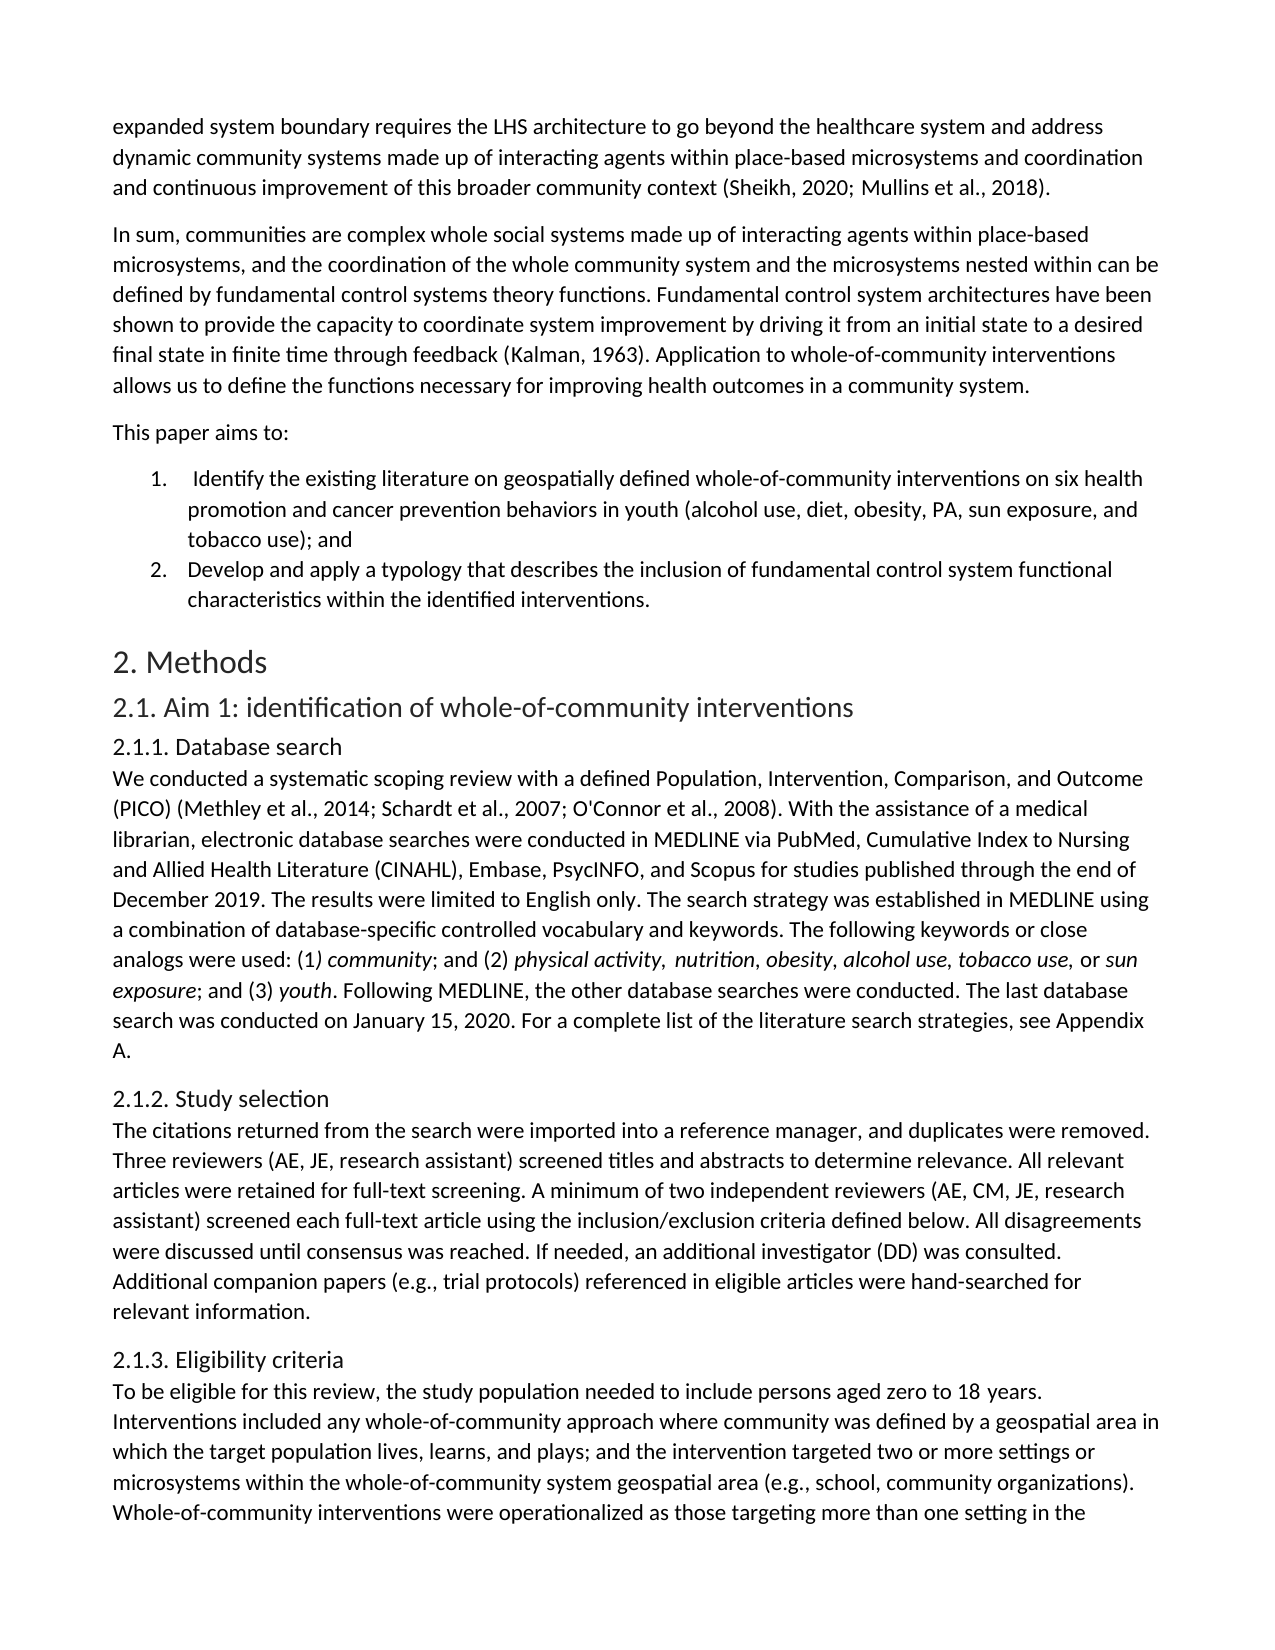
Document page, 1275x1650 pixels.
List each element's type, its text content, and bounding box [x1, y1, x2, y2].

subtitle 2. Methods [112, 641, 1162, 681]
subtitle 2.1.1. Database search [112, 731, 1162, 762]
subtitle 2.1.3. Eligibility criteria [112, 1344, 1162, 1374]
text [112, 1377, 1162, 1526]
text In sum, communities are complex whole social systems made up of interacting agents within place-based microsystems, and the coordination of the whole community system and the microsystems nested within can be defined by fundamental control systems theory functions. Fundamental control system architectures have been shown to provide the capacity to coordinate system improvement by driving it from an initial state to a desired final state in finite time through feedback (Kalman, 1963). Application to whole-of-community interventions allows us to define the functions necessary for improving health outcomes in a community system. [112, 220, 1162, 399]
subtitle 2.1.2. Study selection [112, 1083, 1162, 1113]
text We conducted a systematic scoping review with a defined Population, Intervention, Comparison, and Outcome (PICO) (Methley et al., 2014; Schardt et al., 2007; O'Connor et al., 2008). With the assistance of a medical librarian, electronic database searches were conducted in MEDLINE via PubMed, Cumulative Index to Nursing and Allied Health Literature (CINAHL), Embase, PsycINFO, and Scopus for studies published through the end of December 2019. The results were limited to English only. The search strategy was established in MEDLINE using a combination of database-specific controlled vocabulary and keywords. The following keywords or close analogs were used: (1) community; and (2) physical activity, nutrition, obesity, alcohol use, tobacco use, or sun exposure; and (3) youth. Following MEDLINE, the other database searches were conducted. The last database search was conducted on January 15, 2020. For a complete list of the literature search strategies, see Appendix A. [112, 764, 1162, 1064]
list Develop and apply a typology that describes the inclusion of fundamental control system functional characteristics within the identified interventions. [150, 555, 1162, 613]
list Identify the existing literature on geospatially defined whole-of-community interventions on six health promotion and cancer prevention behaviors in youth (alcohol use, diet, obesity, PA, sun exposure, and tobacco use); and [150, 464, 1162, 553]
text The citations returned from the search were imported into a reference manager, and duplicates were removed. Three reviewers (AE, JE, research assistant) screened titles and abstracts to determine relevance. All relevant articles were retained for full-text screening. A minimum of two independent reviewers (AE, CM, JE, research assistant) screened each full-text article using the inclusion/exclusion criteria defined below. All disagreements were discussed until consensus was reached. If needed, an additional investigator (DD) was consulted. Additional companion papers (e.g., trial protocols) referenced in eligible articles were hand-searched for relevant information. [112, 1116, 1162, 1325]
text This paper aims to: [112, 418, 1162, 446]
subtitle 2.1. Aim 1: identification of whole-of-community interventions [112, 689, 1162, 724]
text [112, 112, 1162, 201]
